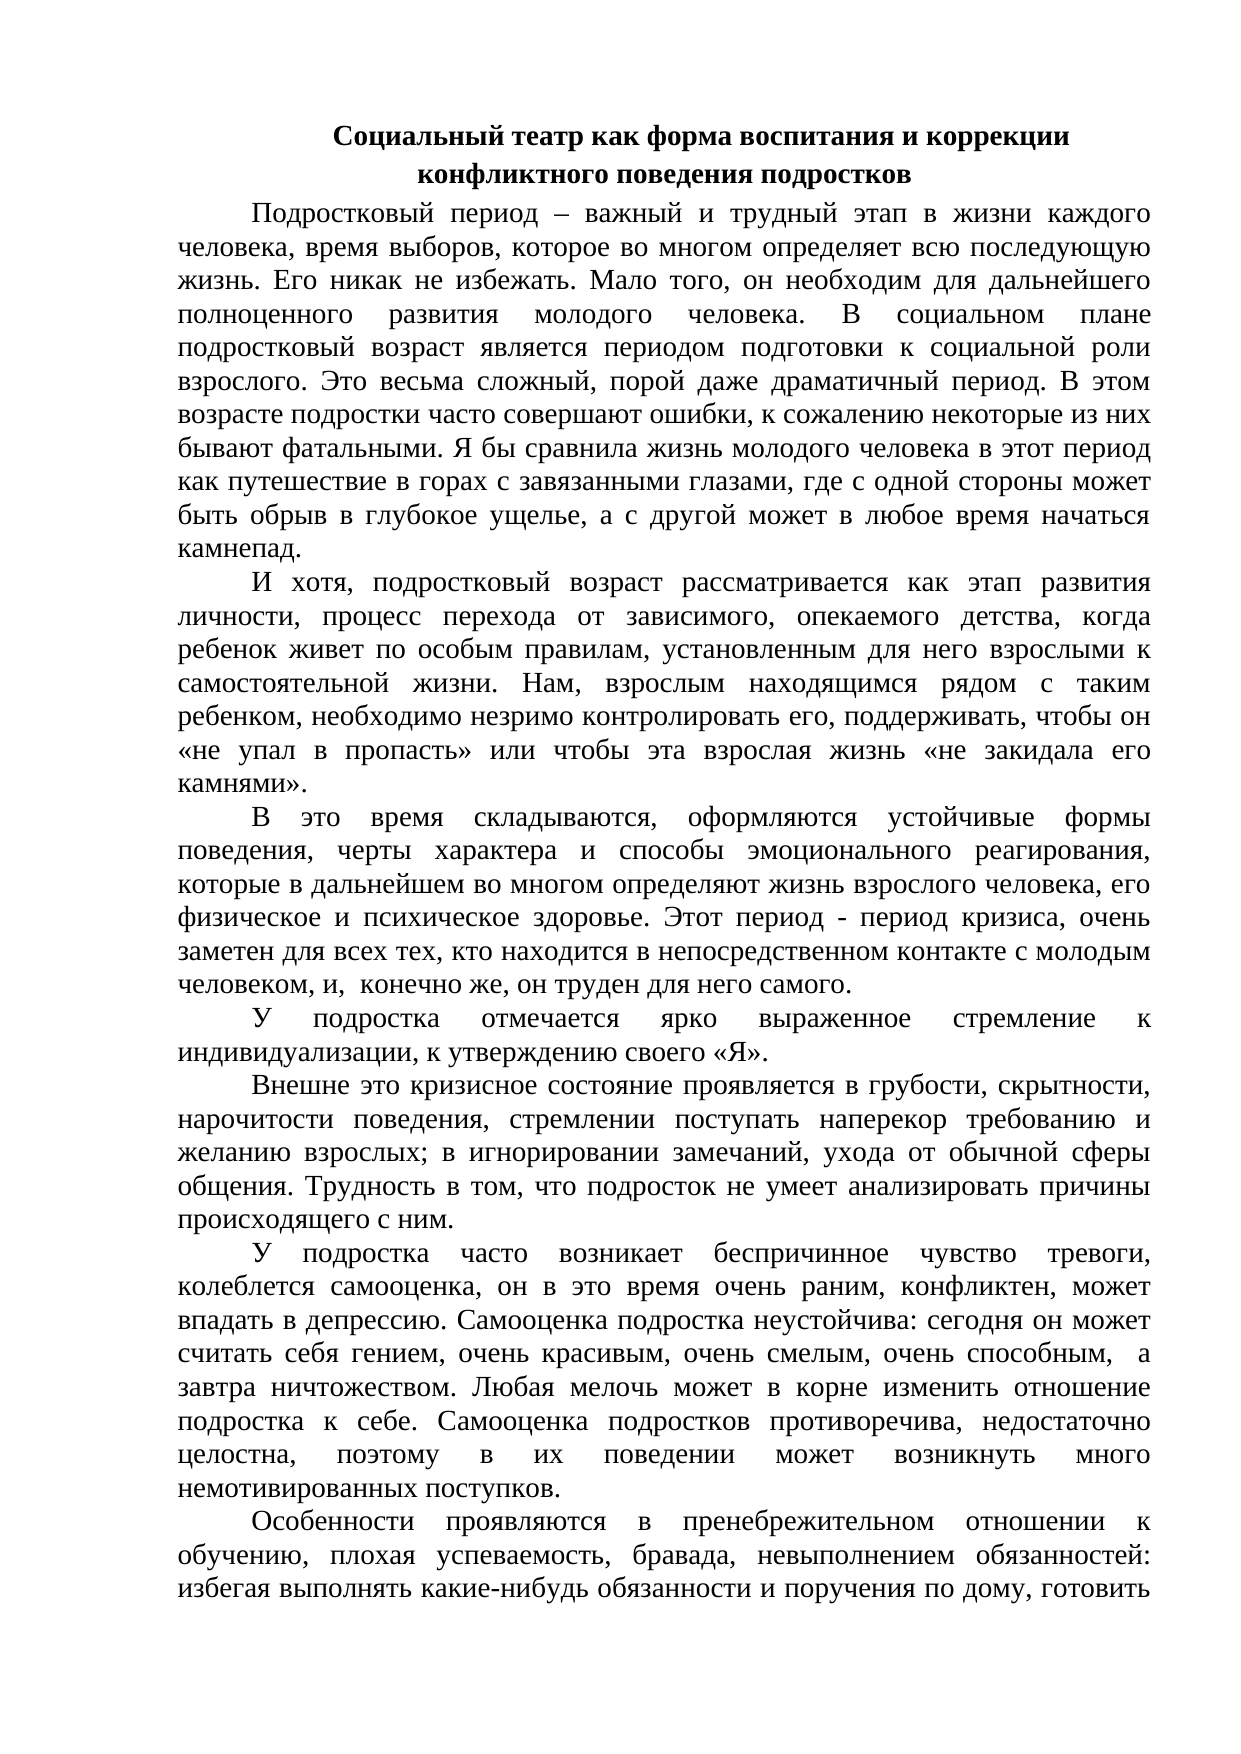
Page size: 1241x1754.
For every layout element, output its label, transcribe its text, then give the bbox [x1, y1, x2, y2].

text Социальный театр как форма воспитания и коррекции конфликтного поведения подростков [177, 118, 1152, 190]
text Внешне это кризисное состояние проявляется в грубости, скрытности, нарочитости поведения, стремлении поступать наперекор требованию и желанию взрослых; в игнорировании замечаний, ухода от обычной сферы общения. Трудность в том, что подросток не умеет анализировать причины происходящего с ним. [177, 1067, 1152, 1235]
text Подростковый период – важный и трудный этап в жизни каждого человека, время выборов, которое во многом определяет всю последующую жизнь. Его никак не избежать. Мало того, он необходим для дальнейшего полноценного развития молодого человека. В социальном плане подростковый возраст является периодом подготовки к социальной роли взрослого. Это весьма сложный, порой даже драматичный период. В этом возрасте подростки часто совершают ошибки, к сожалению некоторые из них бывают фатальными. Я бы сравнила жизнь молодого человека в этот период как путешествие в горах с завязанными глазами, где с одной стороны может быть обрыв в глубокое ущелье, а с другой может в любое время начаться камнепад. [177, 195, 1152, 564]
text В это время складываются, оформляются устойчивые формы поведения, черты характера и способы эмоционального реагирования, которые в дальнейшем во многом определяют жизнь взрослого человека, его физическое и психическое здоровье. Этот период - период кризиса, очень заметен для всех тех, кто находится в непосредственном контакте с молодым человеком, и, конечно же, он труден для него самого. [177, 799, 1152, 1000]
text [177, 1503, 1152, 1604]
text И хотя, подростковый возраст рассматривается как этап развития личности, процесс перехода от зависимого, опекаемого детства, когда ребенок живет по особым правилам, установленным для него взрослыми к самостоятельной жизни. Нам, взрослым находящимся рядом с таким ребенком, необходимо незримо контролировать его, поддерживать, чтобы он «не упал в пропасть» или чтобы эта взрослая жизнь «не закидала его камнями». [177, 564, 1152, 799]
text У подростка часто возникает беспричинное чувство тревоги, колеблется самооценка, он в это время очень раним, конфликтен, может впадать в депрессию. Самооценка подростка неустойчива: сегодня он может считать себя гением, очень красивым, очень смелым, очень способным, а завтра ничтожеством. Любая мелочь может в корне изменить отношение подростка к себе. Самооценка подростков противоречива, недостаточно целостна, поэтому в их поведении может возникнуть много немотивированных поступков. [177, 1235, 1152, 1503]
text У подростка отмечается ярко выраженное стремление к индивидуализации, к утверждению своего «Я». [177, 1000, 1152, 1067]
